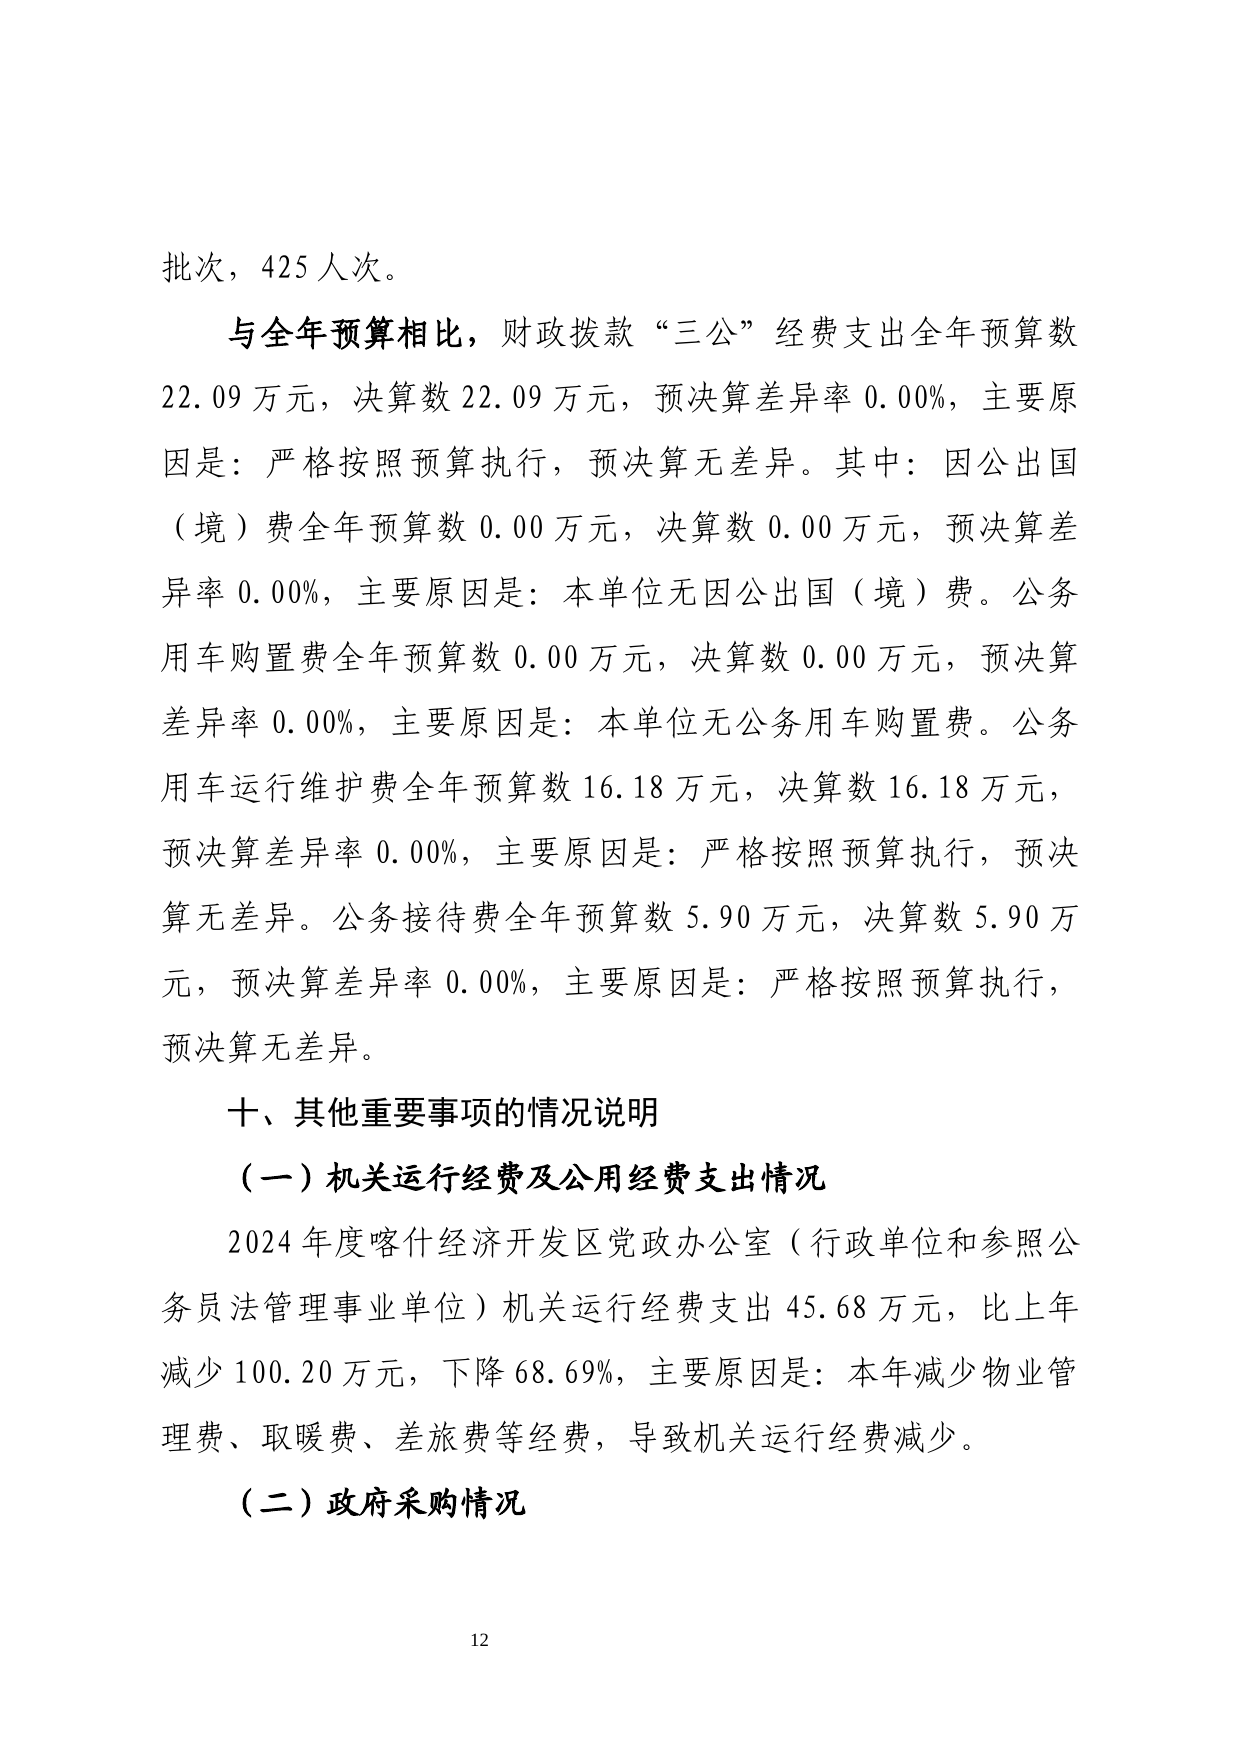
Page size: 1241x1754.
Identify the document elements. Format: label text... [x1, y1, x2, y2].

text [159, 233, 1081, 298]
text 与全年预算相比，财政拨款“三公”经费支出全年预算数22.09万元，决算数22.09万元，预决算差异率0.00%，主要原因是：严格按照预算执行，预决算无差异。其中：因公出国（境）费全年预算数0.00万元，决算数0.00万元，预决算差异率0.00%，主要原因是：本单位无因公出国（境）费。公务用车购置费全年预算数0.00万元，决算数0.00万元，预决算差异率0.00%，主要原因是：本单位无公务用车购置费。公务用车运行维护费全年预算数16.18万元，决算数16.18万元，预决算差异率0.00%，主要原因是：严格按照预算执行，预决算无差异。公务接待费全年预算数5.90万元，决算数5.90万元，预决算差异率0.00%，主要原因是：严格按照预算执行，预决算无差异。 [159, 298, 1081, 1078]
text （二）政府采购情况 [159, 1468, 1081, 1533]
text 十、其他重要事项的情况说明 [159, 1078, 1081, 1143]
text （一）机关运行经费及公用经费支出情况 [159, 1143, 1081, 1208]
text 2024年度喀什经济开发区党政办公室（行政单位和参照公务员法管理事业单位）机关运行经费支出45.68万元，比上年减少100.20万元，下降68.69%，主要原因是：本年减少物业管理费、取暖费、差旅费等经费，导致机关运行经费减少。 [159, 1208, 1081, 1468]
